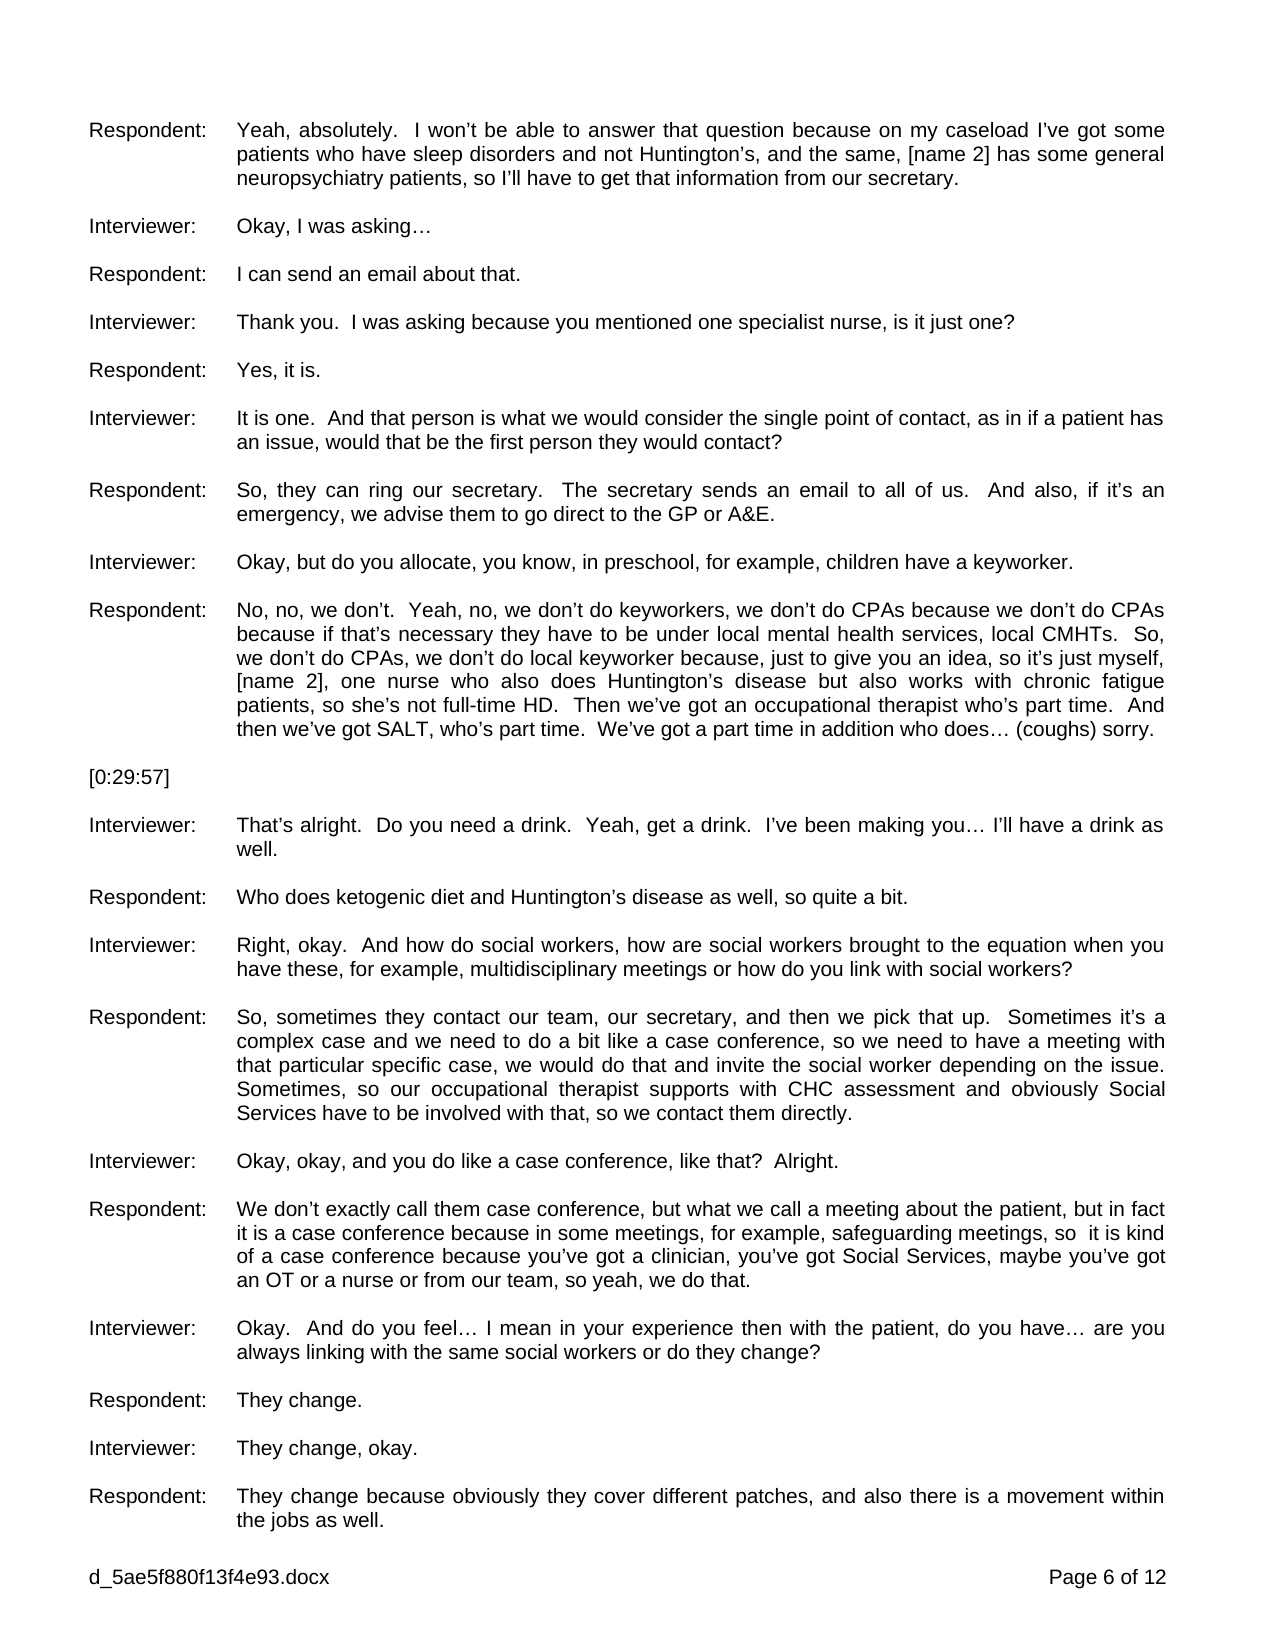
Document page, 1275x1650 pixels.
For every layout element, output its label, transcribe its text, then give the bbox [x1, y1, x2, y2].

text Respondent: So, sometimes they contact our team, our secretary, and then we pick that up. Sometimes it’s a complex case and we need to do a bit like a case conference, so we need to have a meeting with that particular specific case, we would do that and invite the social worker depending on the issue. Sometimes, so our occupational therapist supports with CHC assessment and obviously Social Services have to be involved with that, so we contact them directly. [89, 1005, 1167, 1124]
text Respondent: No, no, we don’t. Yeah, no, we don’t do keyworkers, we don’t do CPAs because we don’t do CPAs because if that’s necessary they have to be under local mental health services, local CMHTs. So, we don’t do CPAs, we don’t do local keyworker because, just to give you an idea, so it’s just myself, [name 2], one nurse who also does Huntington’s disease but also works with chronic fatigue patients, so she’s not full-time HD. Then we’ve got an occupational therapist who’s part time. And then we’ve got SALT, who’s part time. We’ve got a part time in addition who does… (coughs) sorry. [89, 597, 1167, 741]
text Interviewer: Right, okay. And how do social workers, how are social workers brought to the equation when you have these, for example, multidisciplinary meetings or how do you link with social workers? [89, 933, 1167, 981]
text Respondent: They change because obviously they cover different patches, and also there is a movement within the jobs as well. [89, 1484, 1167, 1532]
text Interviewer: Thank you. I was asking because you mentioned one specialist nurse, is it just one? [89, 310, 1167, 334]
text Interviewer: That’s alright. Do you need a drink. Yeah, get a drink. I’ve been making you… I’ll have a drink as well. [89, 813, 1167, 861]
text Respondent: They change. [89, 1388, 1167, 1412]
text Interviewer: They change, okay. [89, 1436, 1167, 1460]
text Interviewer: Okay, okay, and you do like a case conference, like that? Alright. [89, 1148, 1167, 1172]
text Respondent: Yeah, absolutely. I won’t be able to answer that question because on my caseload I’ve got some patients who have sleep disorders and not Huntington’s, and the same, [name 2] has some general neuropsychiatry patients, so I’ll have to get that information from our secretary. [89, 118, 1167, 190]
text Interviewer: Okay. And do you feel… I mean in your experience then with the patient, do you have… are you always linking with the same social workers or do they change? [89, 1316, 1167, 1364]
text Respondent: Who does ketogenic diet and Huntington’s disease as well, so quite a bit. [89, 885, 1167, 909]
text Interviewer: Okay, but do you allocate, you know, in preschool, for example, children have a keyworker. [89, 549, 1167, 573]
text Respondent: Yes, it is. [89, 358, 1167, 382]
text Respondent: We don’t exactly call them case conference, but what we call a meeting about the patient, but in fact it is a case conference because in some meetings, for example, safeguarding meetings, so it is kind of a case conference because you’ve got a clinician, you’ve got Social Services, maybe you’ve got an OT or a nurse or from our team, so yeah, we do that. [89, 1196, 1167, 1292]
text Respondent: So, they can ring our secretary. The secretary sends an email to all of us. And also, if it’s an emergency, we advise them to go direct to the GP or A&E. [89, 478, 1167, 526]
text Interviewer: It is one. And that person is what we would consider the single point of contact, as in if a patient has an issue, would that be the first person they would contact? [89, 406, 1167, 454]
text [0:29:57] [89, 765, 1167, 789]
text Respondent: I can send an email about that. [89, 262, 1167, 286]
text Interviewer: Okay, I was asking… [89, 214, 1167, 238]
